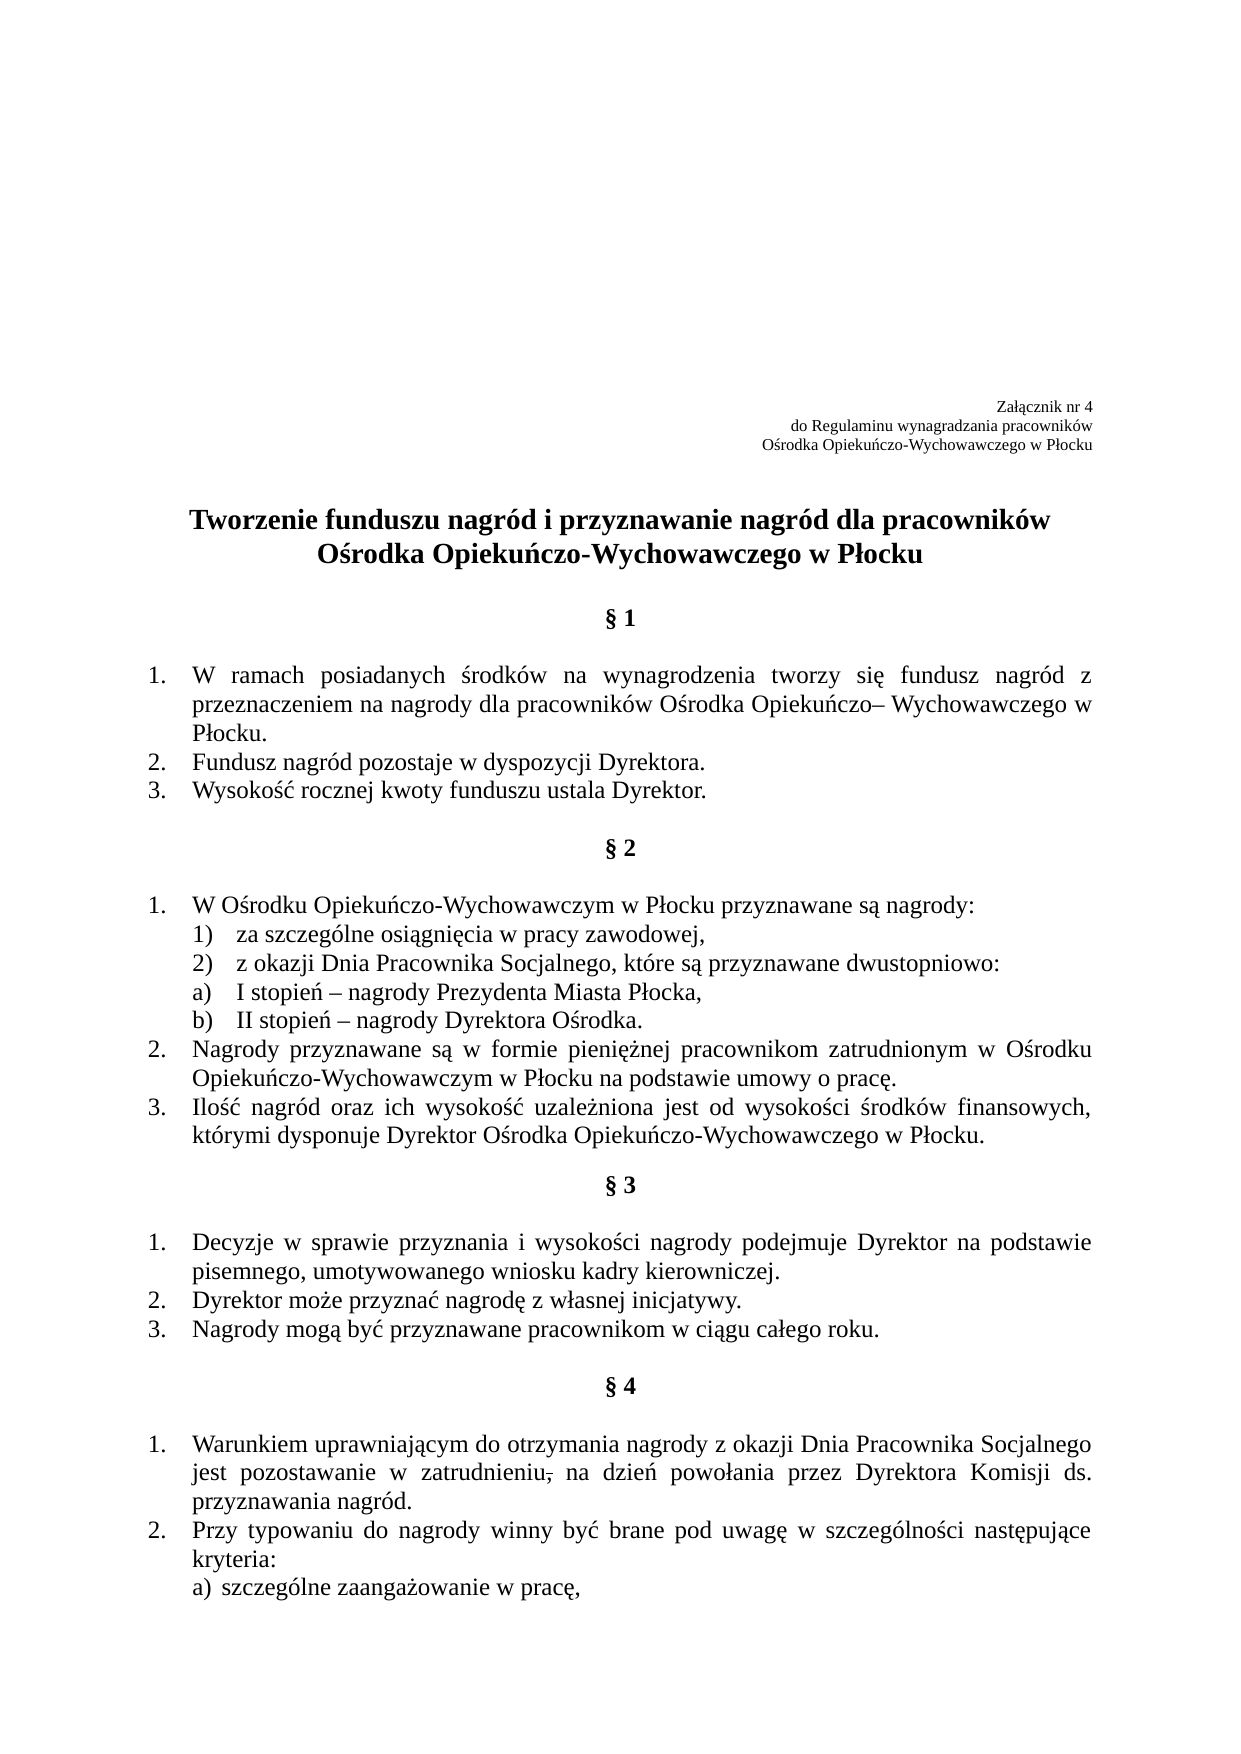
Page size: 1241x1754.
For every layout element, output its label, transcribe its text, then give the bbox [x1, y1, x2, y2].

list Dyrektor może przyznać nagrodę z własnej inicjatywy. [148, 1285, 1093, 1314]
list Wysokość rocznej kwoty funduszu ustala Dyrektor. [148, 775, 1093, 804]
text Ośrodka Opiekuńczo-Wychowawczego w Płocku [148, 536, 1093, 569]
list za szczególne osiągnięcia w pracy zawodowej, [192, 919, 1093, 948]
list Ilość nagród oraz ich wysokość uzależniona jest od wysokości środków finansowych, którymi dysponuje Dyrektor Ośrodka Opiekuńczo-Wychowawczego w Płocku. [148, 1092, 1093, 1149]
list Nagrody mogą być przyznawane pracownikom w ciągu całego roku. [148, 1314, 1093, 1342]
list szczególne zaangażowanie w pracę, [192, 1572, 1093, 1601]
list Fundusz nagród pozostaje w dyspozycji Dyrektora. [148, 747, 1093, 775]
list I stopień – nagrody Prezydenta Miasta Płocka, [192, 977, 1093, 1005]
list W Ośrodku Opiekuńczo-Wychowawczym w Płocku przyznawane są nagrody: [148, 890, 1093, 919]
text § 2 [148, 833, 1093, 862]
list Nagrody przyznawane są w formie pieniężnej pracownikom zatrudnionym w Ośrodku Opiekuńczo-Wychowawczym w Płocku na podstawie umowy o pracę. [148, 1034, 1093, 1092]
text Ośrodka Opiekuńczo-Wychowawczego w Płocku [148, 435, 1093, 454]
text Załącznik nr 4 [148, 397, 1093, 416]
list W ramach posiadanych środków na wynagrodzenia tworzy się fundusz nagród z przeznaczeniem na nagrody dla pracowników Ośrodka Opiekuńczo– Wychowawczego w Płocku. [148, 660, 1093, 747]
list z okazji Dnia Pracownika Socjalnego, które są przyznawane dwustopniowo: [192, 948, 1093, 977]
list Warunkiem uprawniającym do otrzymania nagrody z okazji Dnia Pracownika Socjalnego jest pozostawanie w zatrudnieniu, na dzień powołania przez Dyrektora Komisji ds. przyznawania nagród. [148, 1429, 1093, 1515]
list Decyzje w sprawie przyznania i wysokości nagrody podejmuje Dyrektor na podstawie pisemnego, umotywowanego wniosku kadry kierowniczej. [148, 1227, 1093, 1285]
text § 1 [148, 603, 1093, 632]
list Przy typowaniu do nagrody winny być brane pod uwagę w szczególności następujące kryteria: [148, 1515, 1093, 1572]
text § 3 [148, 1170, 1093, 1199]
text Tworzenie funduszu nagród i przyznawanie nagród dla pracowników [148, 502, 1093, 536]
text § 4 [148, 1371, 1093, 1400]
text do Regulaminu wynagradzania pracowników [148, 416, 1093, 435]
list II stopień – nagrody Dyrektora Ośrodka. [192, 1005, 1093, 1034]
